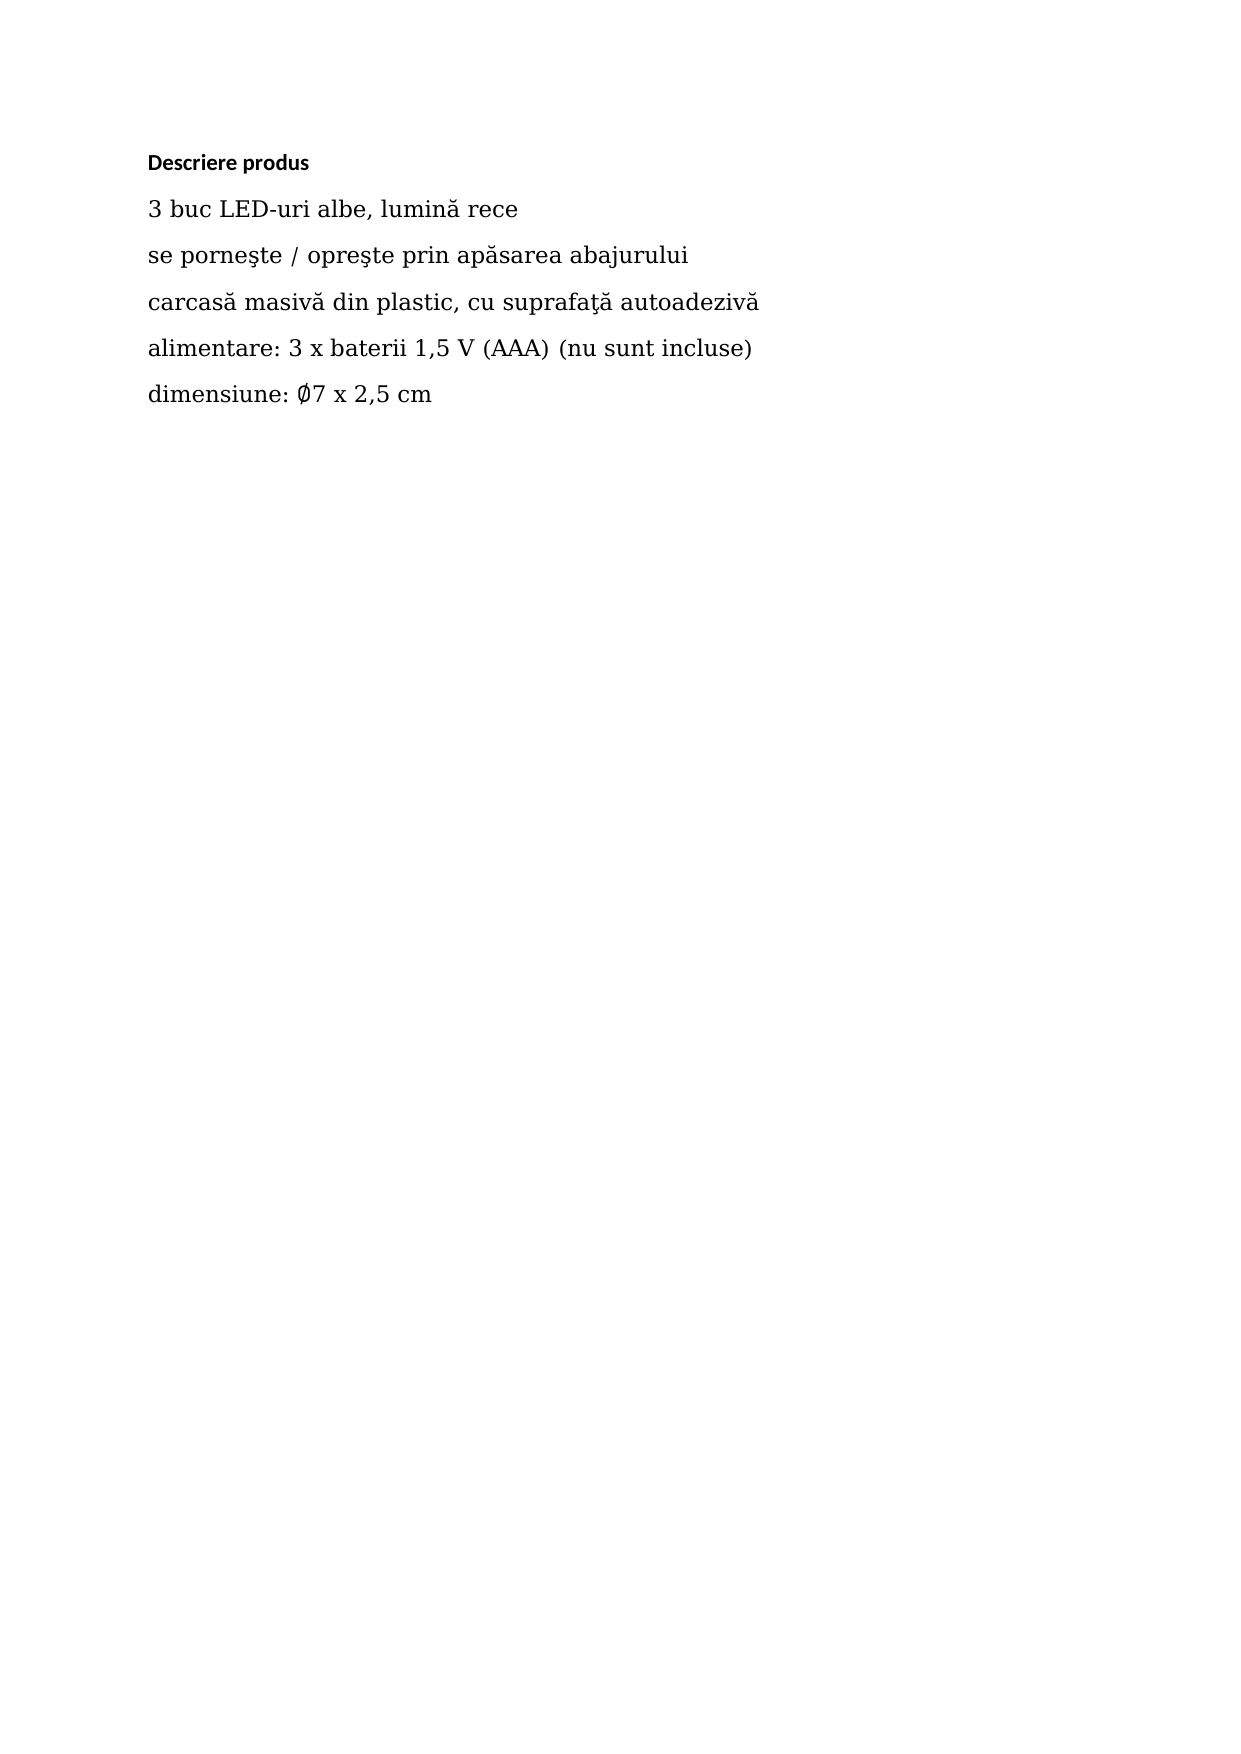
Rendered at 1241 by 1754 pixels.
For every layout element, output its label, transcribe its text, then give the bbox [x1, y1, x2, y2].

text 3 buc LED-uri albe, lumină rece [148, 194, 1093, 222]
text carcasă masivă din plastic, cu suprafaţă autoadezivă [148, 287, 1093, 315]
text alimentare: 3 x baterii 1,5 V (AAA) (nu sunt incluse) [148, 333, 1093, 361]
text dimensiune: ∅7 x 2,5 cm [148, 380, 1093, 407]
text Descriere produs [148, 148, 1093, 176]
text se porneşte / opreşte prin apăsarea abajurului [148, 241, 1093, 268]
